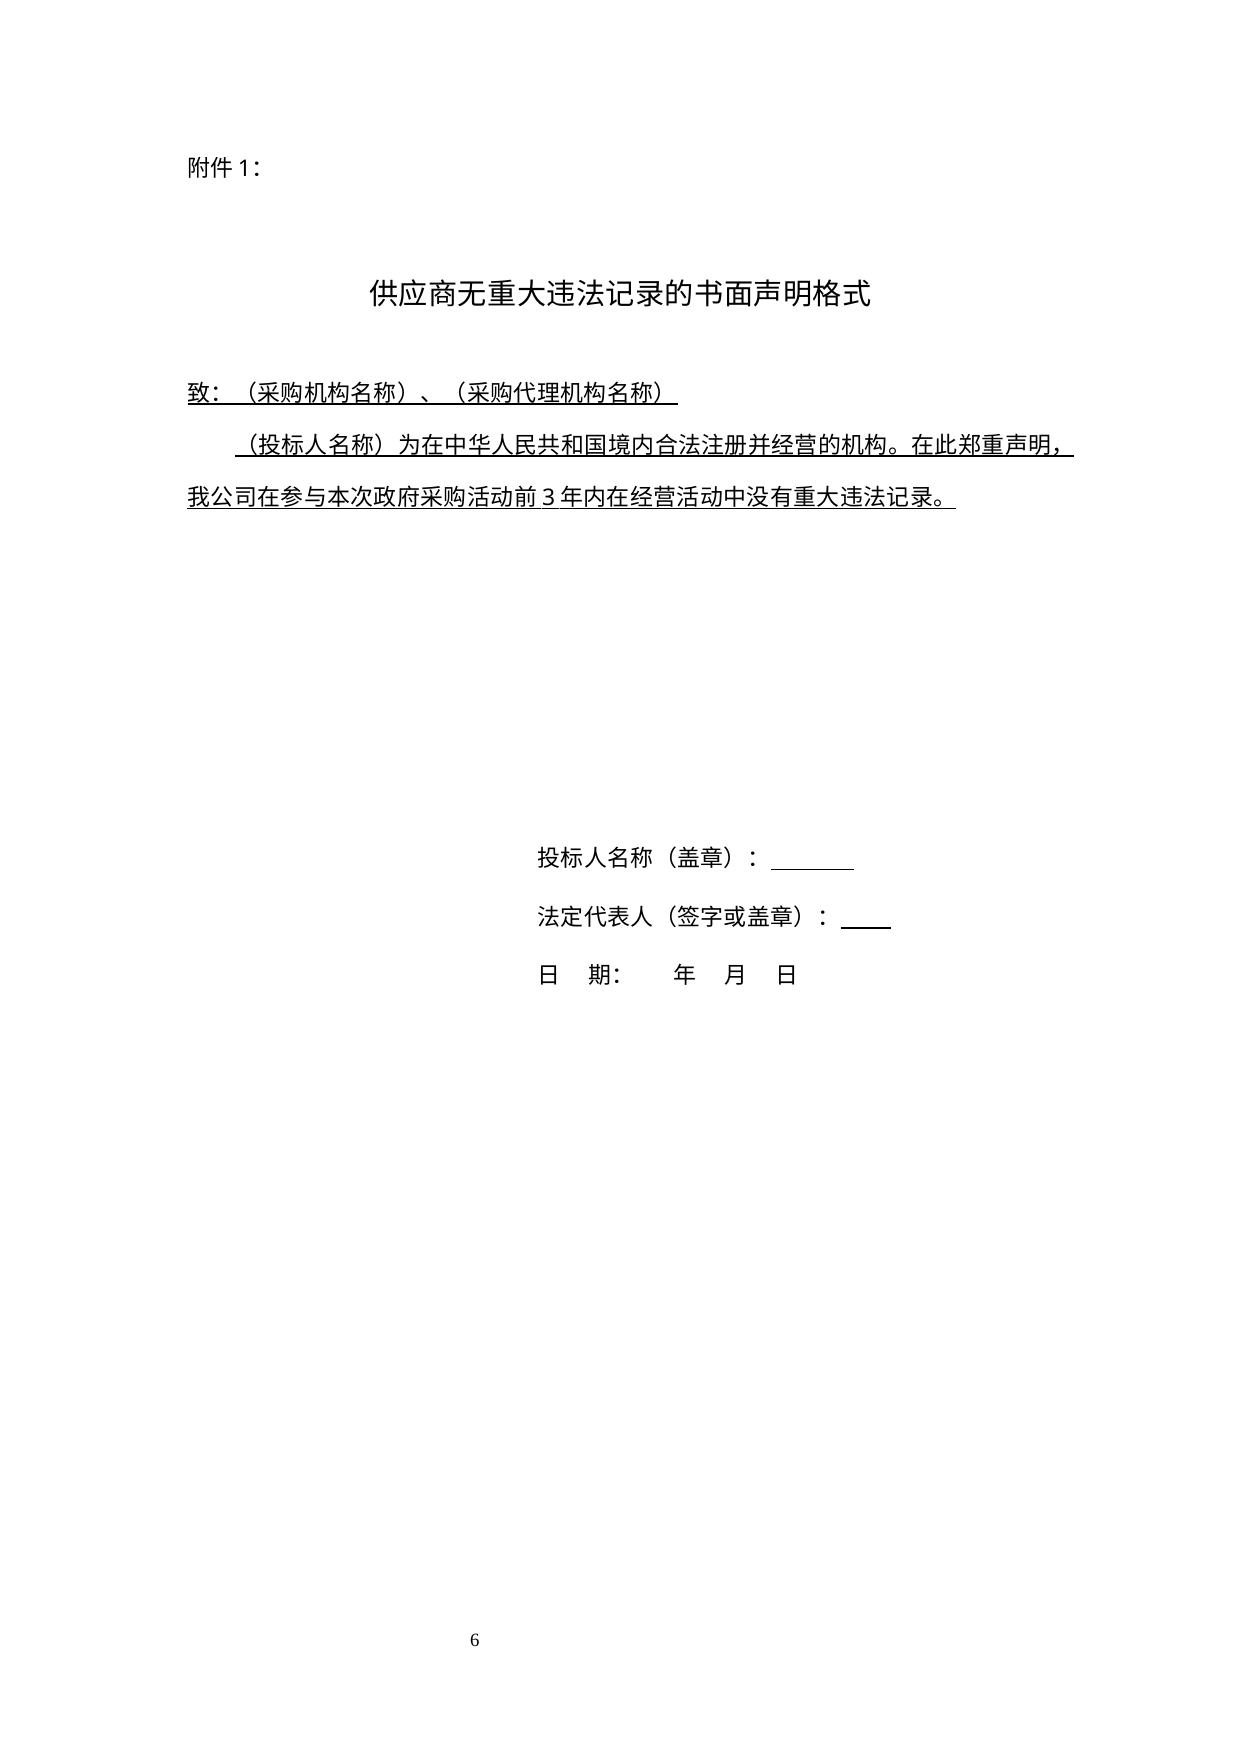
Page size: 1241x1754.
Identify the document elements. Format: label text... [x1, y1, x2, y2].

text 投标人名称（盖章）： [537, 820, 1053, 878]
text 供应商无重大违法记录的书面声明格式 [187, 268, 1053, 314]
text 致：（采购机构名称）、（采购代理机构名称） [187, 360, 1053, 412]
text 附件1： [187, 150, 1053, 183]
text 法定代表人（签字或盖章）： [537, 878, 1053, 937]
text 日 期： 年 月 日 [537, 937, 1053, 995]
text （投标人名称）为在中华人民共和国境内合法注册并经营的机构。在此郑重声明，我公司在参与本次政府采购活动前3年内在经营活动中没有重大违法记录。 [187, 412, 1053, 516]
